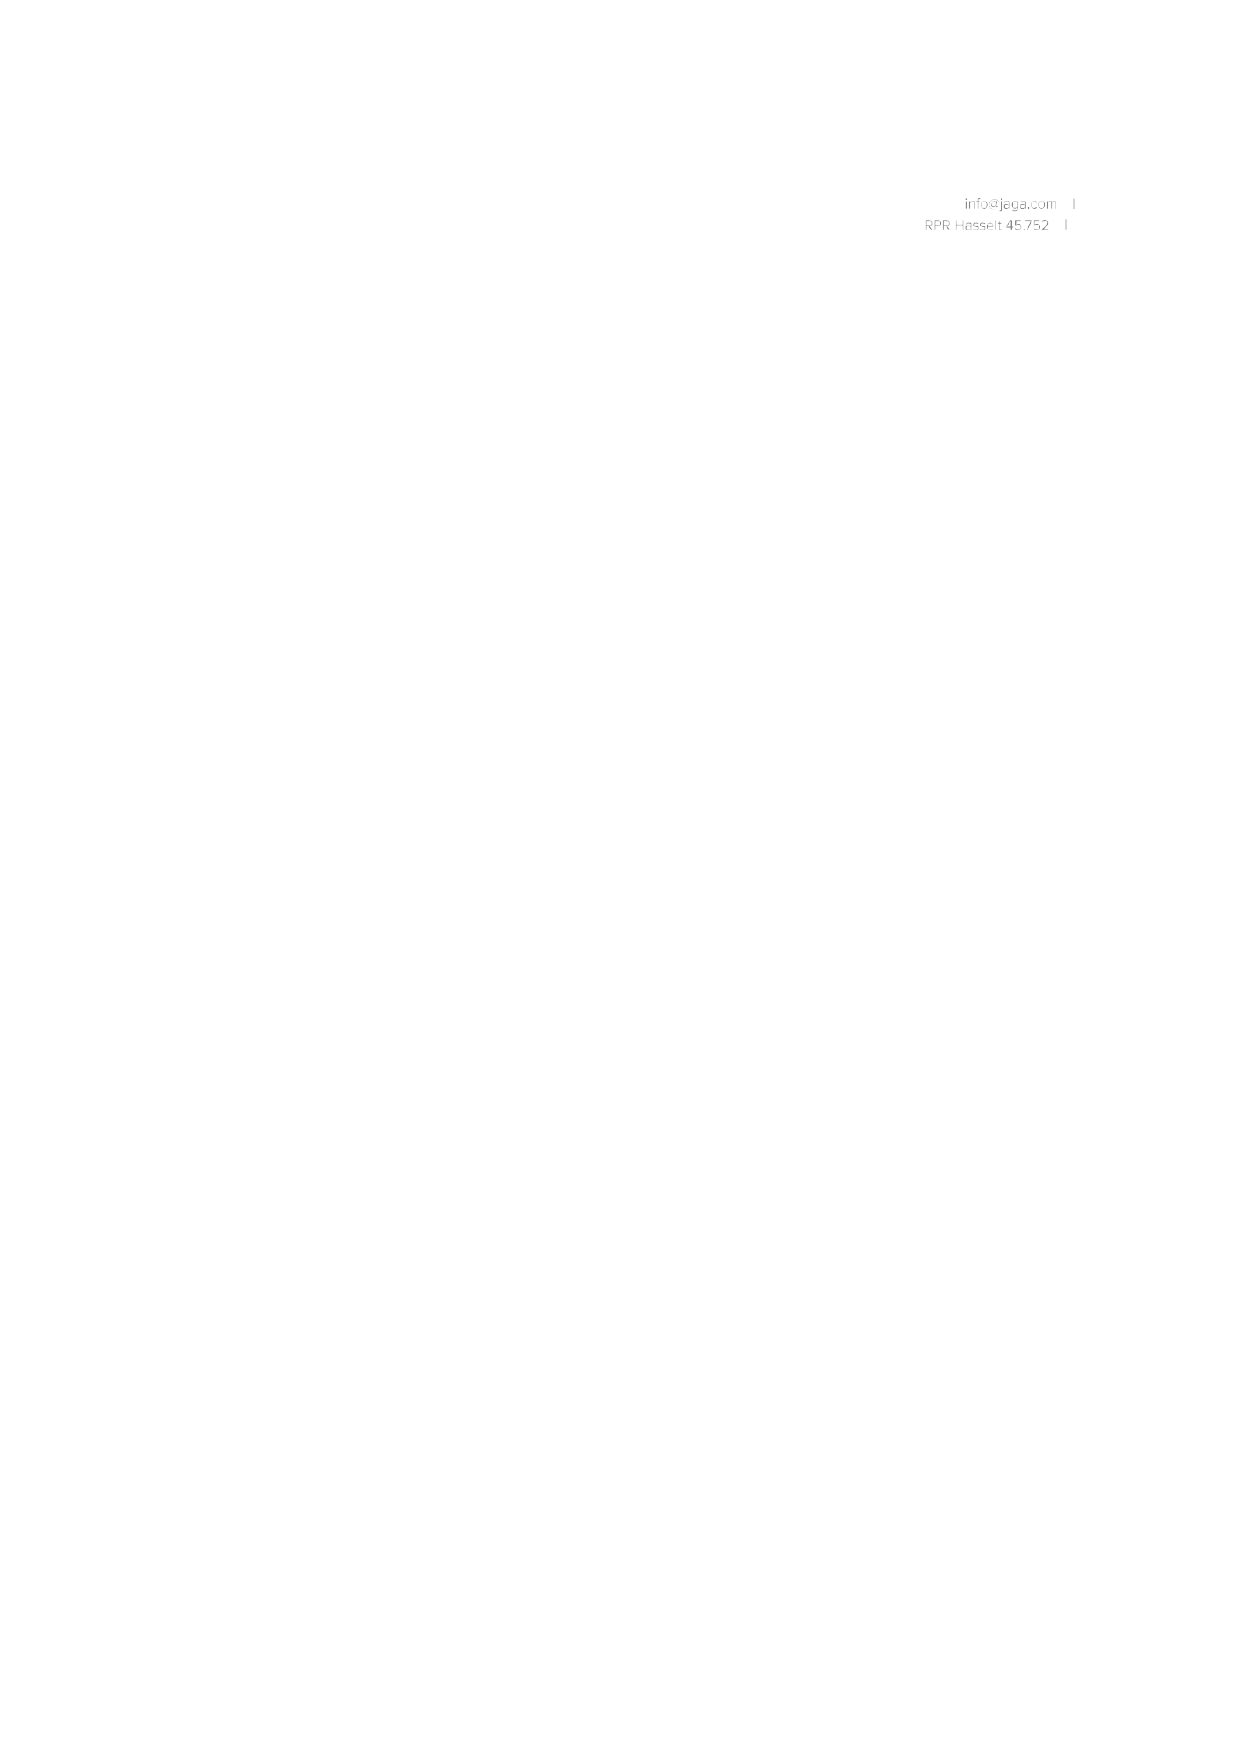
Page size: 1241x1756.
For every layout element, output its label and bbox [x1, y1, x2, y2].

picture [925, 198, 1056, 230]
